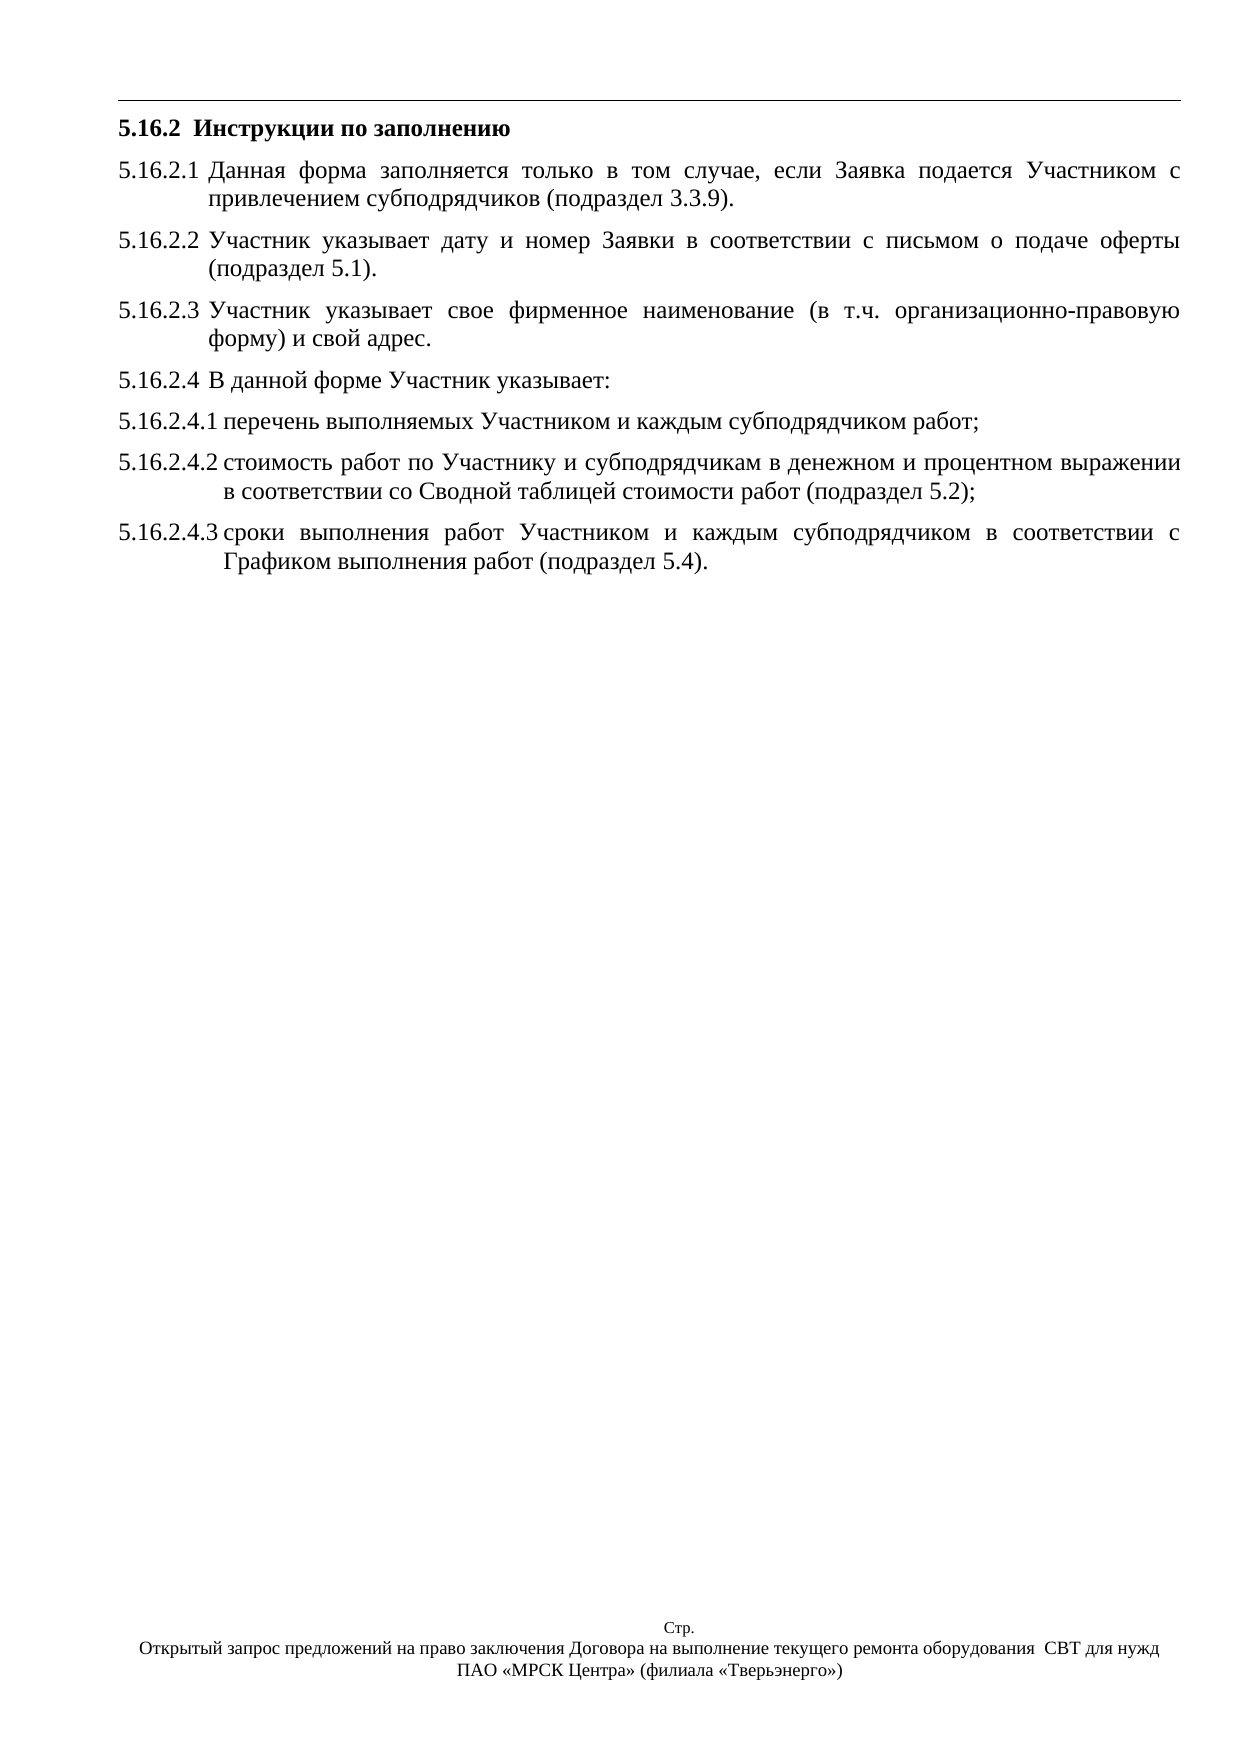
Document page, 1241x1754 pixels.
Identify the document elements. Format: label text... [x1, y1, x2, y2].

list Участник указывает свое фирменное наименование (в т.ч. организационно-правовую форму) и свой адрес. [118, 295, 1181, 352]
list Участник указывает дату и номер Заявки в соответствии с письмом о подаче оферты (подраздел 5.1). [118, 225, 1181, 282]
list перечень выполняемых Участником и каждым субподрядчиком работ; [118, 406, 1181, 435]
list стоимость работ по Участнику и субподрядчикам в денежном и процентном выражении в соответствии со Сводной таблицей стоимости работ (подраздел 5.2); [118, 447, 1181, 505]
subtitle Инструкции по заполнению [118, 113, 1181, 142]
list В данной форме Участник указывает: [118, 365, 1181, 393]
list сроки выполнения работ Участником и каждым субподрядчиком в соответствии с Графиком выполнения работ (подраздел 5.4). [118, 517, 1181, 575]
list Данная форма заполняется только в том случае, если Заявка подается Участником с привлечением субподрядчиков (подраздел 3.3.9). [118, 155, 1181, 212]
